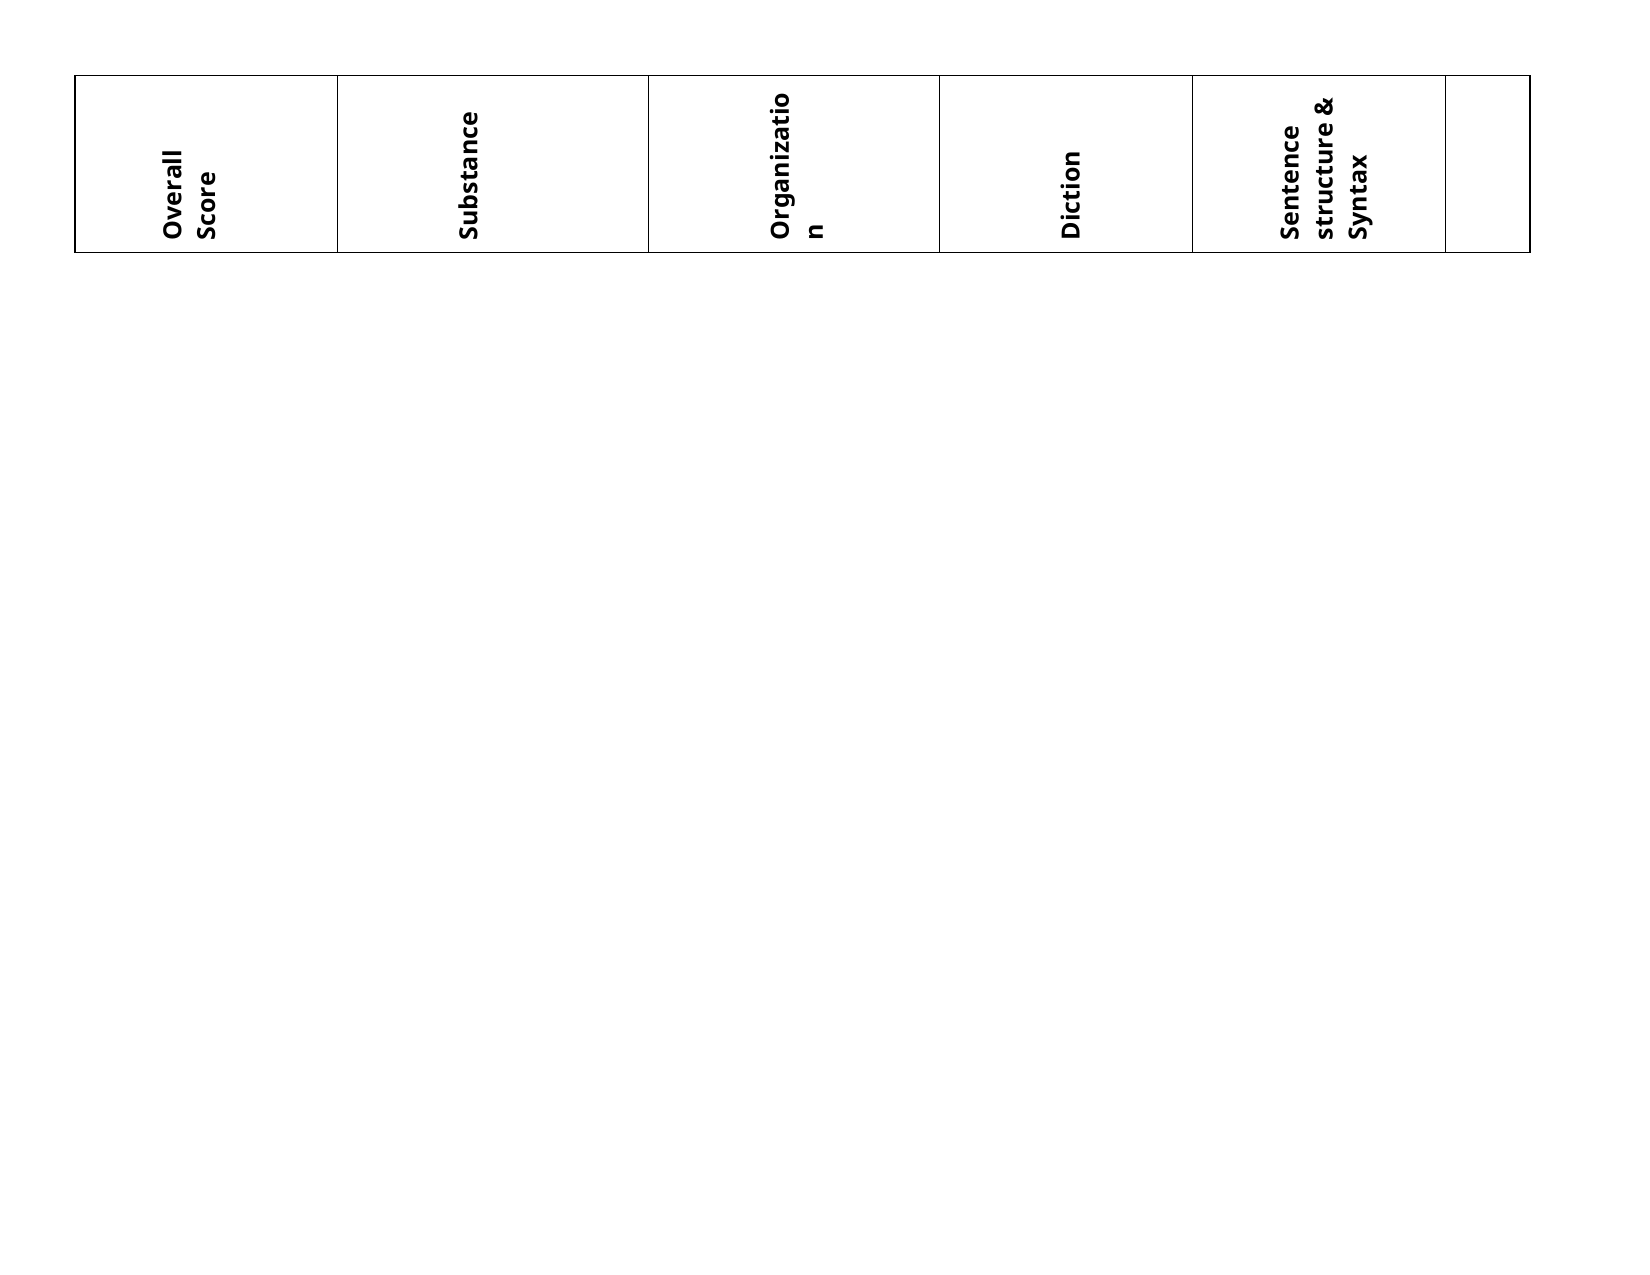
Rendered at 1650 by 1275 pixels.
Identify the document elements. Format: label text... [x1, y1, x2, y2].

table_cell Overall Score [76, 76, 337, 252]
table_cell Diction [940, 76, 1192, 252]
table_cell Sentence structure & Syntax [1193, 76, 1445, 252]
table_cell Organization [649, 76, 939, 252]
table_cell Substance [338, 76, 648, 252]
